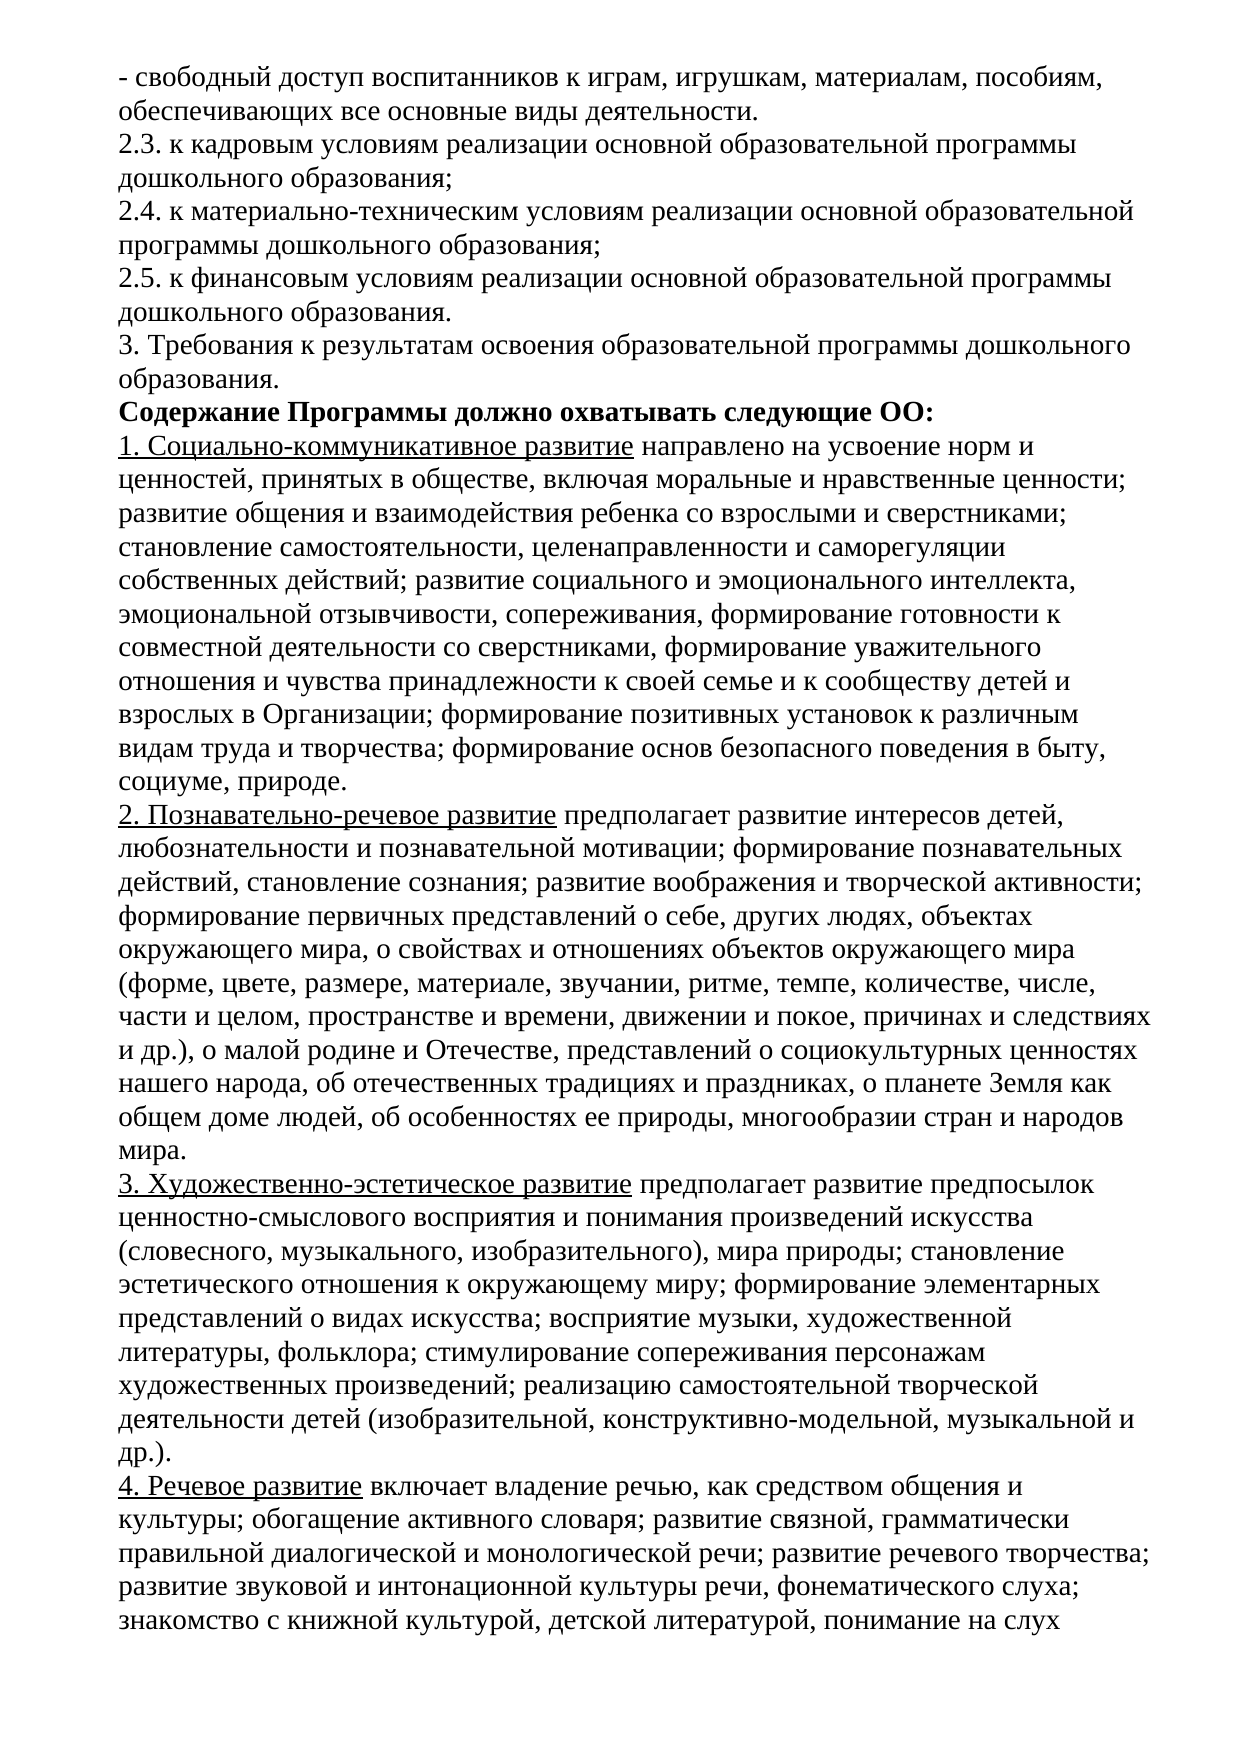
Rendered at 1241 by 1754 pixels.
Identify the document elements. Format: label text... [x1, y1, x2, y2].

text 1. Социально-коммуникативное развитие направлено на усвоение норм и ценностей, принятых в обществе, включая моральные и нравственные ценности; развитие общения и взаимодействия ребенка со взрослыми и сверстниками; становление самостоятельности, целенаправленности и саморегуляции собственных действий; развитие социального и эмоционального интеллекта, эмоциональной отзывчивости, сопереживания, формирование готовности к совместной деятельности со сверстниками, формирование уважительного отношения и чувства принадлежности к своей семье и к сообществу детей и взрослых в Организации; формирование позитивных установок к различным видам труда и творчества; формирование основ безопасного поведения в быту, социуме, природе. [118, 428, 1152, 797]
text 2. Познавательно-речевое развитие предполагает развитие интересов детей, любознательности и познавательной мотивации; формирование познавательных действий, становление сознания; развитие воображения и творческой активности; формирование первичных представлений о себе, других людях, объектах окружающего мира, о свойствах и отношениях объектов окружающего мира (форме, цвете, размере, материале, звучании, ритме, темпе, количестве, числе, части и целом, пространстве и времени, движении и покое, причинах и следствиях и др.), о малой родине и Отечестве, представлений о социокультурных ценностях нашего народа, об отечественных традициях и праздниках, о планете Земля как общем доме людей, об особенностях ее природы, многообразии стран и народов мира. [118, 797, 1152, 1166]
text 2.3. к кадровым условиям реализации основной образовательной программы дошкольного образования; [118, 126, 1152, 193]
text 3. Требования к результатам освоения образовательной программы дошкольного образования. [118, 327, 1152, 394]
text 2.5. к финансовым условиям реализации основной образовательной программы дошкольного образования. [118, 260, 1152, 327]
text - свободный доступ воспитанников к играм, игрушкам, материалам, пособиям, обеспечивающих все основные виды деятельности. [118, 59, 1152, 126]
text 2.4. к материально-техническим условиям реализации основной образовательной программы дошкольного образования; [118, 193, 1152, 260]
text Содержание Программы должно охватывать следующие ОО: [118, 394, 1152, 428]
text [118, 1468, 1152, 1636]
text 3. Художественно-эстетическое развитие предполагает развитие предпосылок ценностно-смыслового восприятия и понимания произведений искусства (словесного, музыкального, изобразительного), мира природы; становление эстетического отношения к окружающему миру; формирование элементарных представлений о видах искусства; восприятие музыки, художественной литературы, фольклора; стимулирование сопереживания персонажам художественных произведений; реализацию самостоятельной творческой деятельности детей (изобразительной, конструктивно-модельной, музыкальной и др.). [118, 1166, 1152, 1468]
